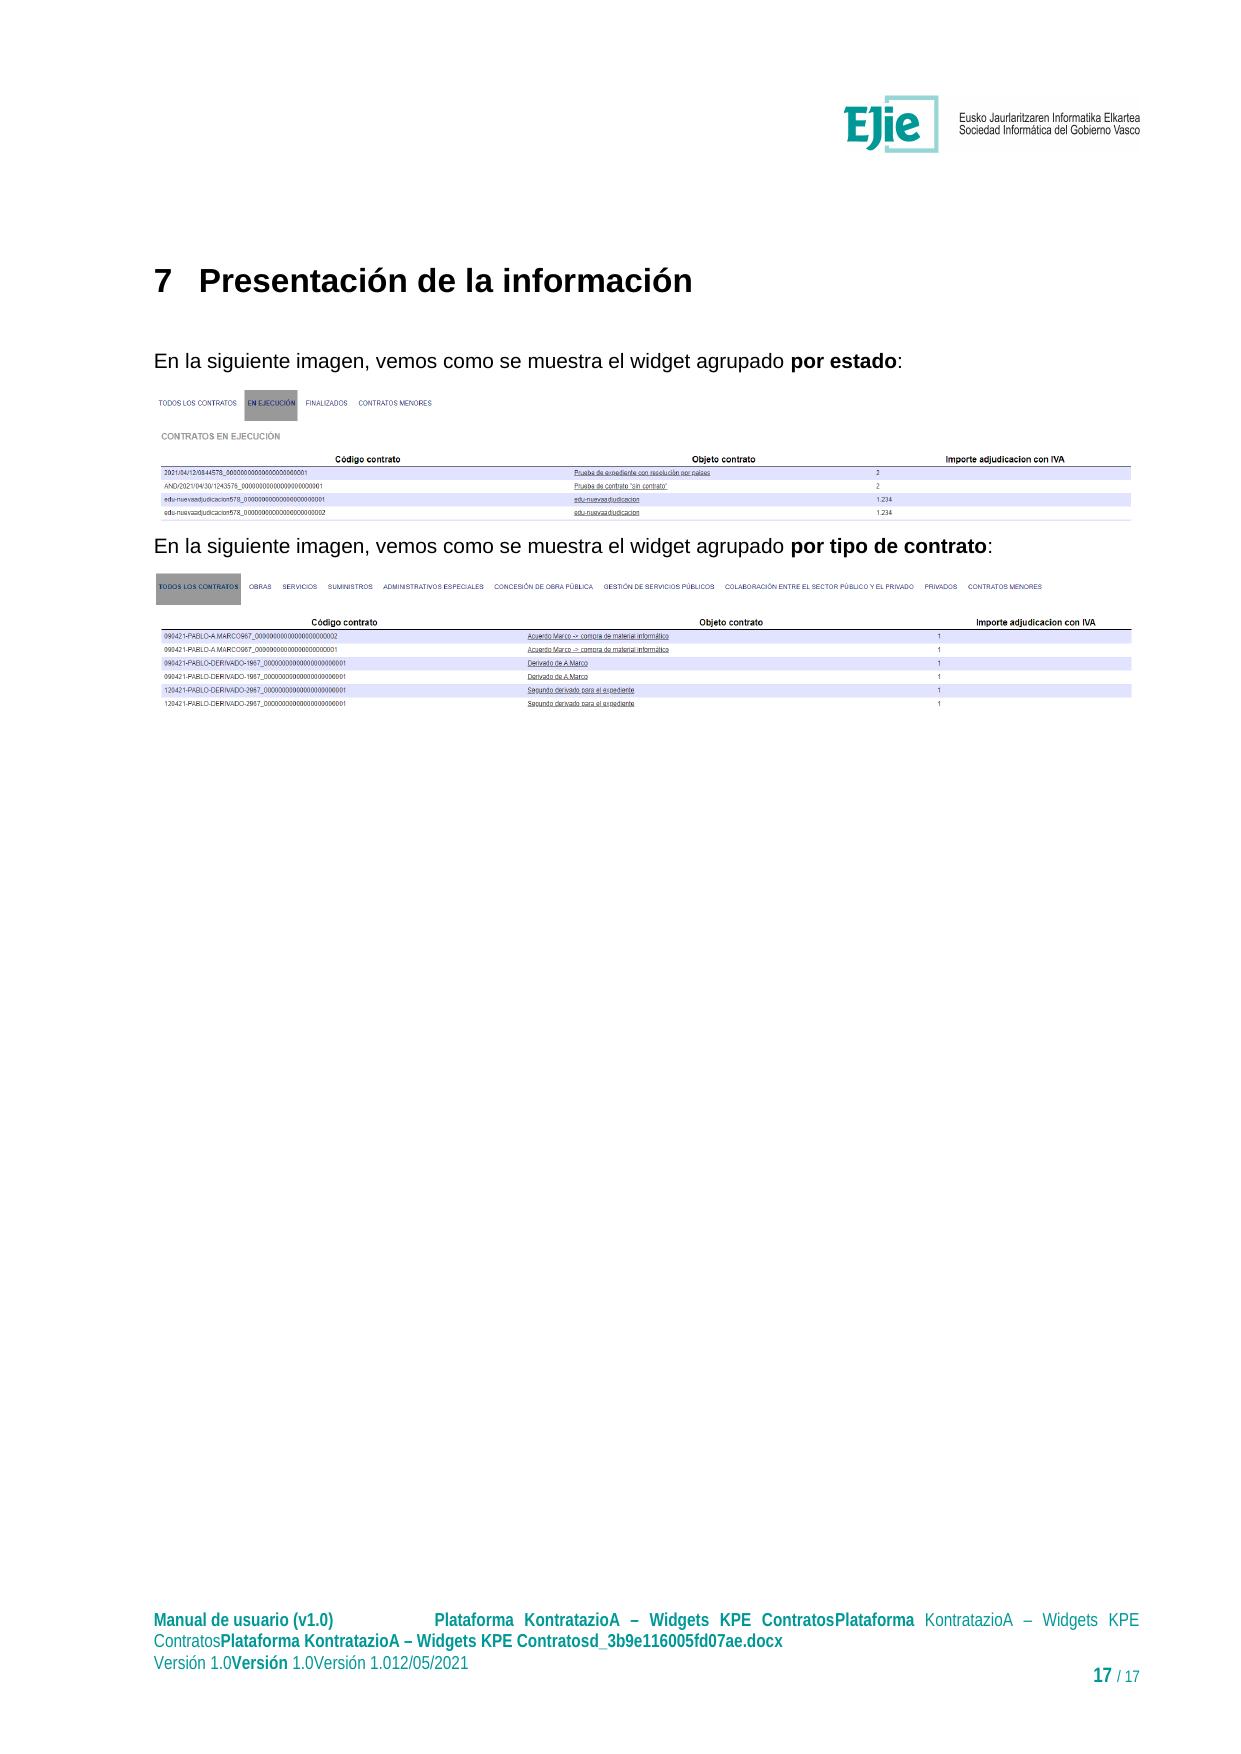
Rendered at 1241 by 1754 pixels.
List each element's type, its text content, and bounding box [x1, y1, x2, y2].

picture [153, 570, 1140, 710]
picture [153, 385, 1140, 521]
text En la siguiente imagen, vemos como se muestra el widget agrupado por estado: [154, 349, 1140, 373]
picture [843, 95, 1140, 153]
subtitle Presentación de la información [154, 261, 1140, 300]
text En la siguiente imagen, vemos como se muestra el widget agrupado por tipo de contrato: [154, 533, 1140, 557]
